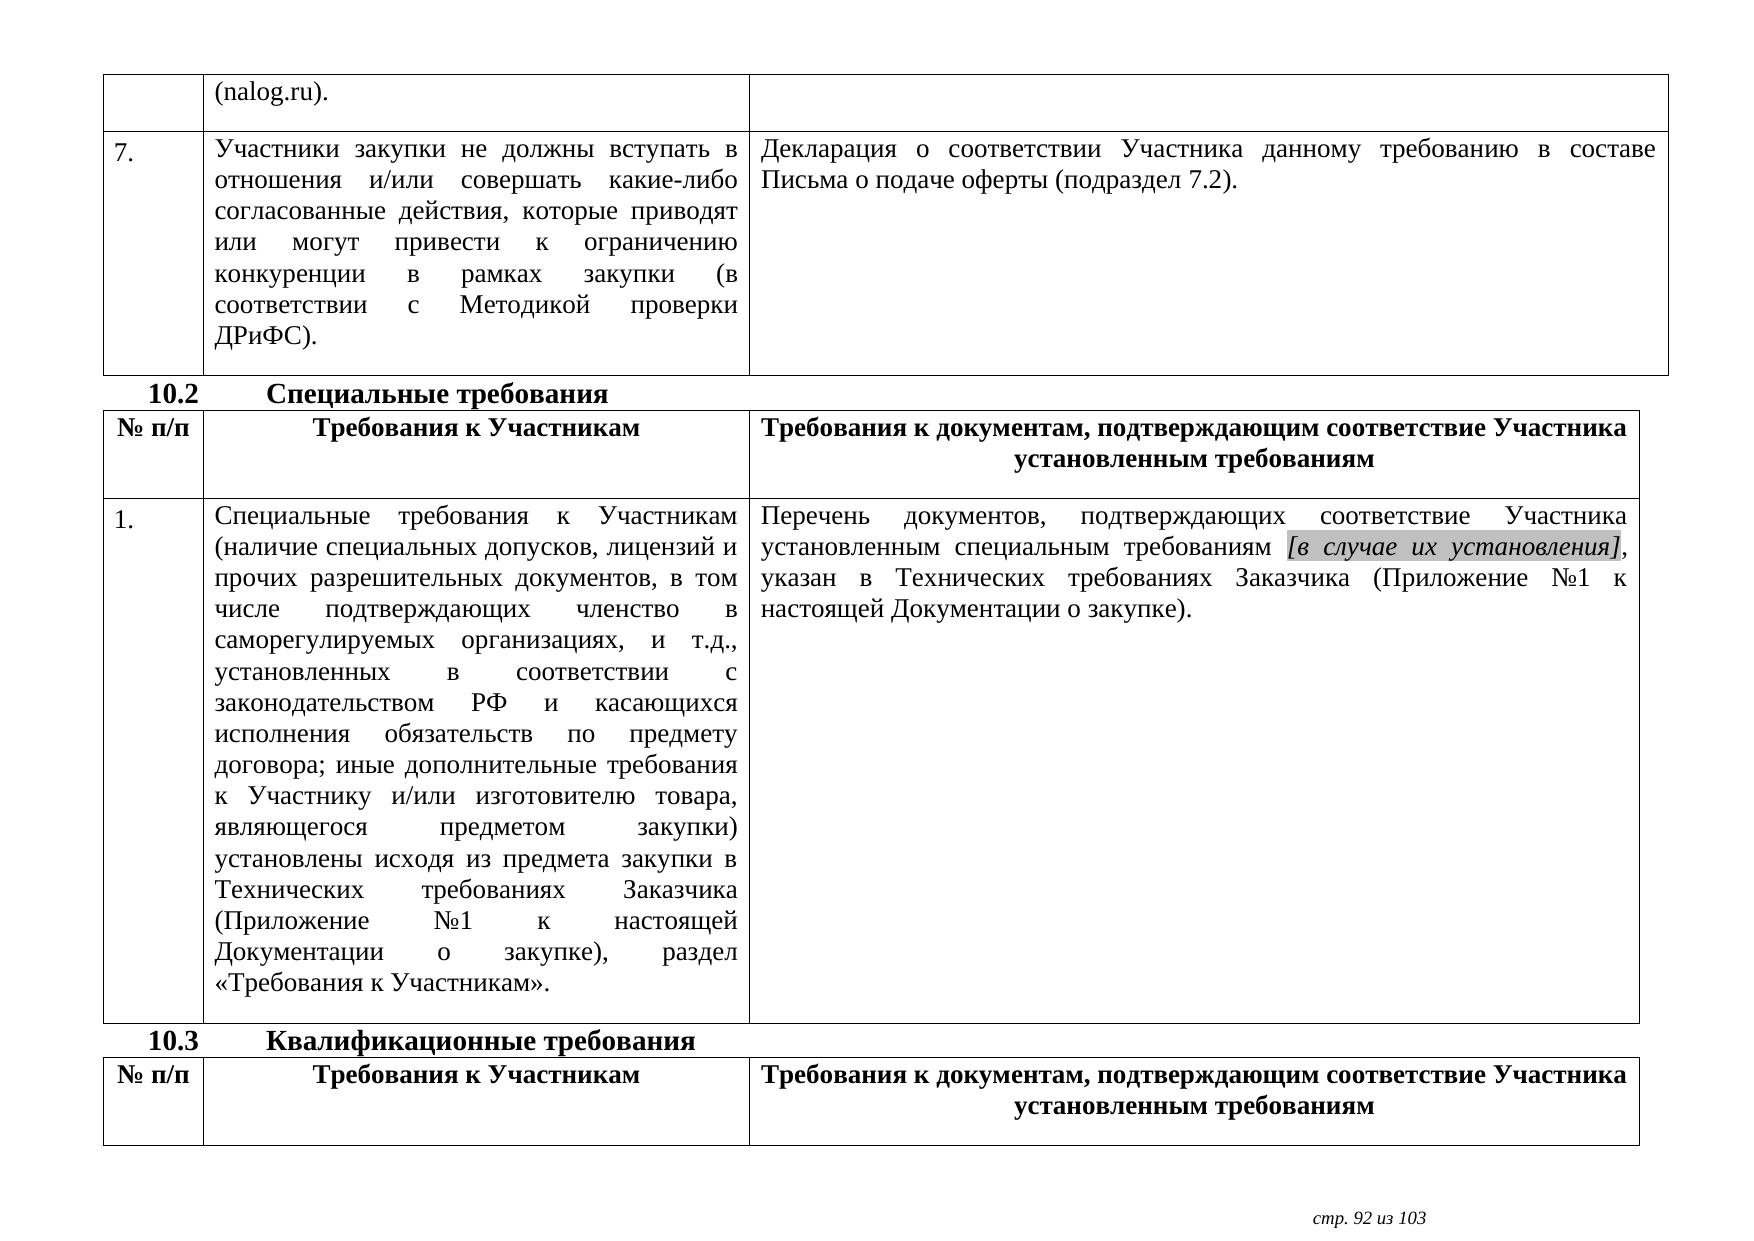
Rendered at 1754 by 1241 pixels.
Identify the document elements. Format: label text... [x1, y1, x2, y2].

table_cell Специальные требования к Участникам (наличие специальных допусков, лицензий и прочих разрешительных документов, в том числе подтверждающих членство в саморегулируемых организациях, и т.д., установленных в соответствии с законодательством РФ и касающихся исполнения обязательств по предмету договора; иные дополнительные требования к Участнику и/или изготовителю товара, являющегося предметом закупки) установлены исходя из предмета закупки в Технических требованиях Заказчика (Приложение №1 к настоящей Документации о закупке), раздел «Требования к Участникам». [204, 499, 749, 1022]
table_header Требования к документам, подтверждающим соответствие Участника установленным требованиям [750, 411, 1639, 498]
table_cell [104, 499, 203, 1022]
table_cell [104, 132, 203, 375]
subtitle Специальные требования [148, 376, 1636, 410]
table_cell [204, 75, 749, 131]
table_cell Перечень документов, подтверждающих соответствие Участника установленным специальным требованиям [в случае их установления], указан в Технических требованиях Заказчика (Приложение №1 к настоящей Документации о закупке). [750, 499, 1639, 1022]
table_header № п/п [104, 1058, 203, 1145]
table_header Требования к Участникам [204, 411, 749, 498]
table_cell [104, 75, 203, 131]
table_header Требования к Участникам [204, 1058, 749, 1145]
table_cell Участники закупки не должны вступать в отношения и/или совершать какие-либо согласованные действия, которые приводят или могут привести к ограничению конкуренции в рамках закупки (в соответствии с Методикой проверки ДРиФС). [204, 132, 749, 375]
table_header Требования к документам, подтверждающим соответствие Участника установленным требованиям [750, 1058, 1639, 1145]
table_header № п/п [104, 411, 203, 498]
table_cell Декларация о соответствии Участника данному требованию в составе Письма о подаче оферты (подраздел 7.2). [750, 132, 1668, 375]
subtitle Квалификационные требования [148, 1024, 1636, 1057]
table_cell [750, 75, 1668, 131]
